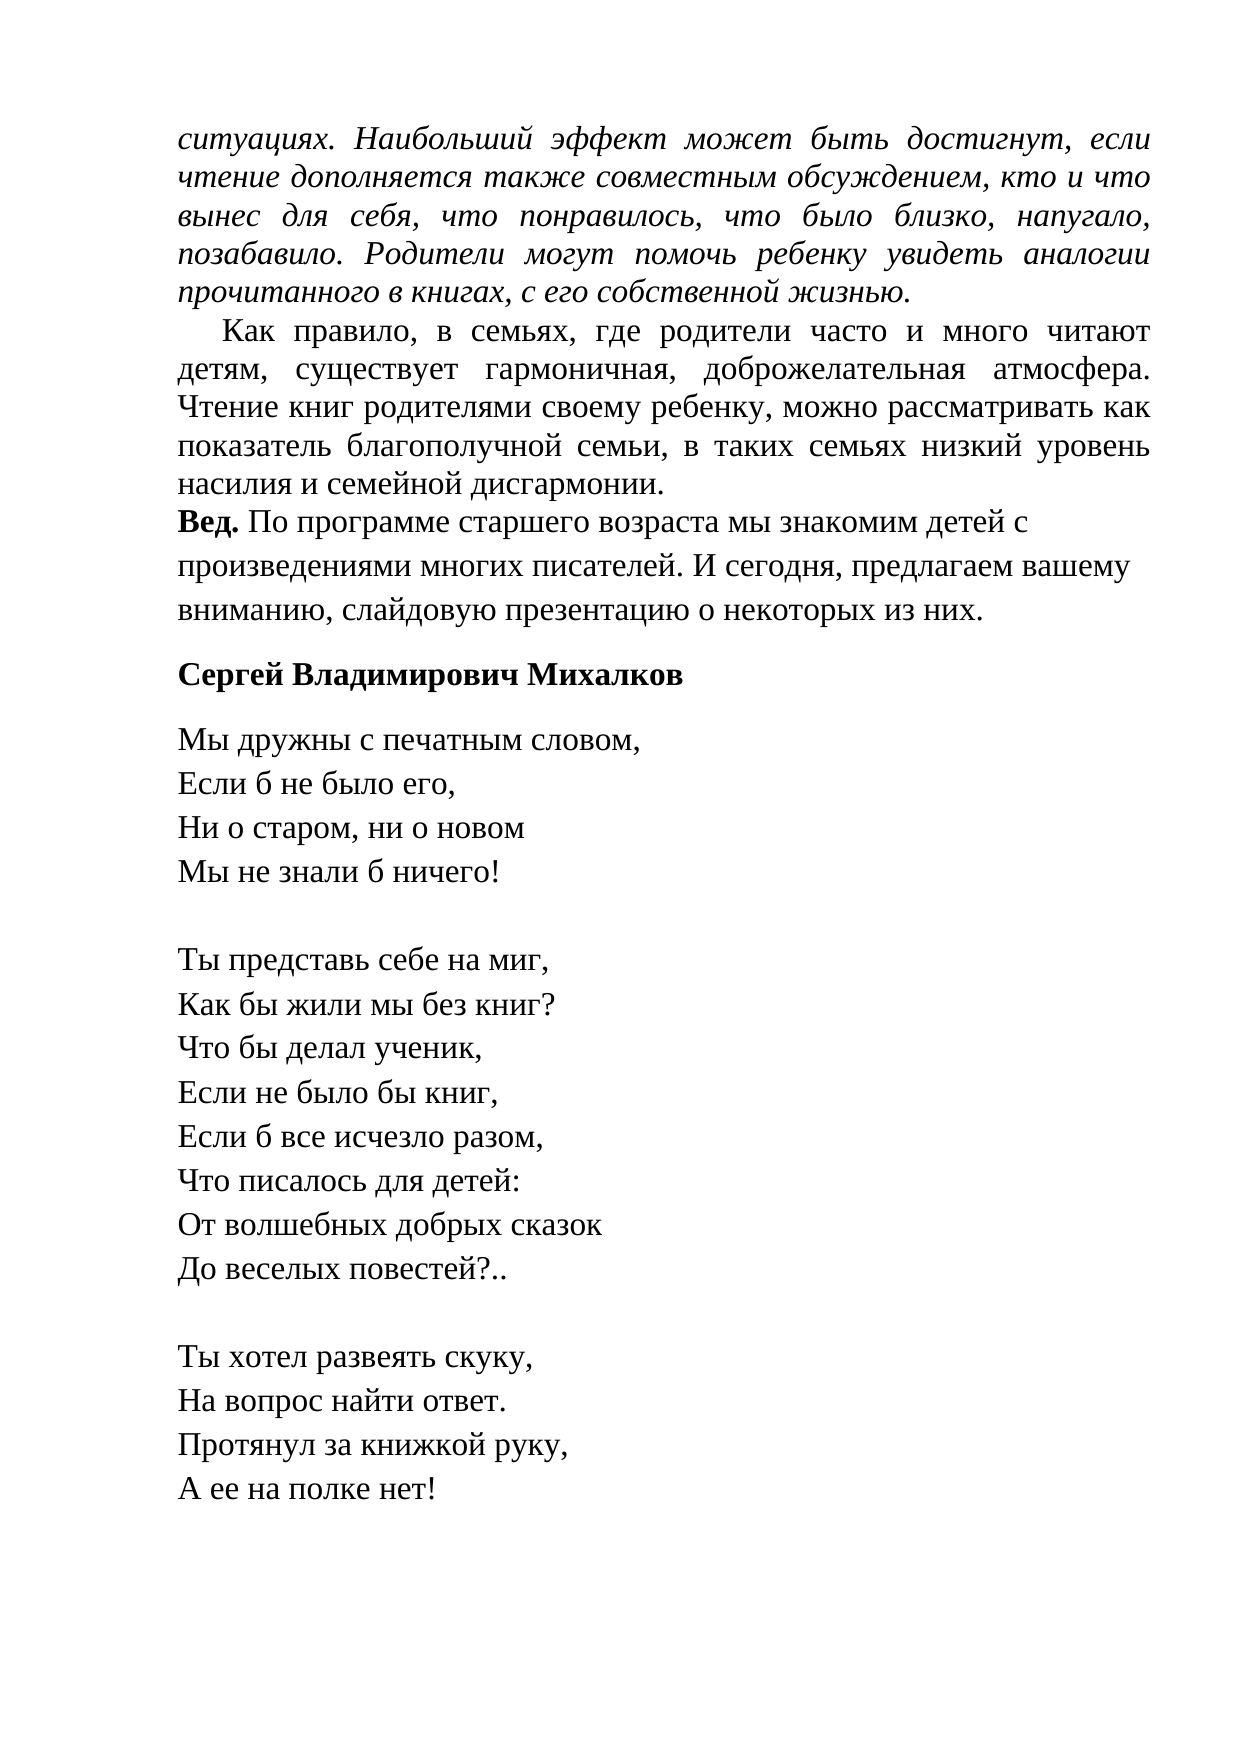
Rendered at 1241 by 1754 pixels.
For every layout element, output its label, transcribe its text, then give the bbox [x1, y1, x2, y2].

text Сергей Владимирович Михалков [177, 654, 1152, 693]
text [177, 118, 1152, 310]
text Мы дружны с печатным словом, Если б не было его, Ни о старом, ни о новом Мы не знали б ничего! Ты представь себе на миг, Как бы жили мы без книг? Что бы делал ученик, Если не было бы книг, Если б все исчезло разом, Что писалось для детей: От волшебных добрых сказок До веселых повестей?.. Ты хотел развеять скуку, На вопрос найти ответ. Протянул за книжкой руку, А ее на полке нет! [177, 719, 1152, 1583]
text Как правило, в семьях, где родители часто и много читают детям, существует гармоничная, доброжелательная атмосфера. Чтение книг родителями своему ребенку, можно рассматривать как показатель благополучной семьи, в таких семьях низкий уровень насилия и семейной дисгармонии. [177, 310, 1152, 501]
text Вед. По программе старшего возраста мы знакомим детей с произведениями многих писателей. И сегодня, предлагаем вашему вниманию, слайдовую презентацию о некоторых из них. [177, 501, 1152, 628]
